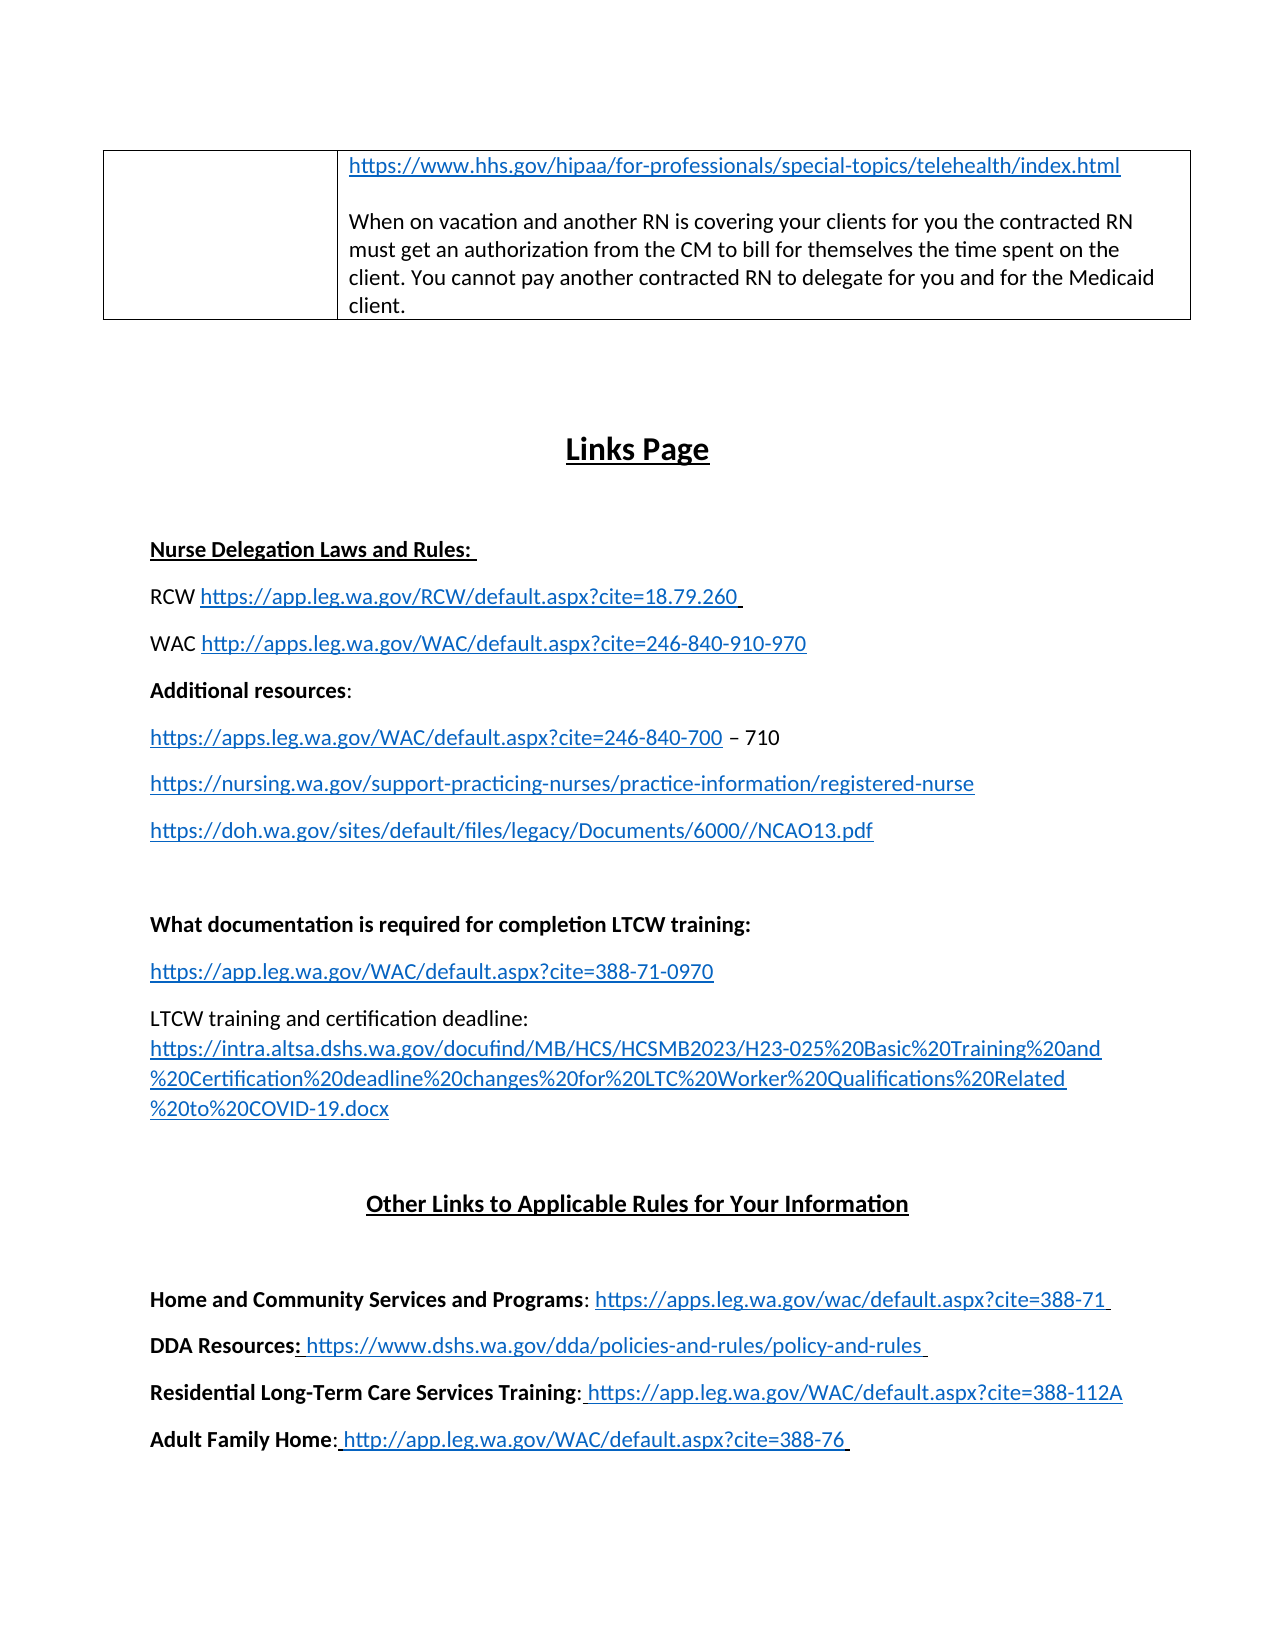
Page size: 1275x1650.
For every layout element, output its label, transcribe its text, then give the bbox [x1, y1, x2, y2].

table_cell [338, 151, 1190, 319]
text DDA Resources: https://www.dshs.wa.gov/dda/policies-and-rules/policy-and-rules [150, 1332, 1125, 1360]
text Adult Family Home: http://app.leg.wa.gov/WAC/default.aspx?cite=388-76 [150, 1425, 1125, 1453]
text Nurse Delegation Laws and Rules: [150, 535, 1125, 563]
text https://app.leg.wa.gov/WAC/default.aspx?cite=388-71-0970 [150, 957, 1125, 985]
text https://doh.wa.gov/sites/default/files/legacy/Documents/6000//NCAO13.pdf [150, 816, 1125, 844]
text Links Page [150, 428, 1125, 468]
text LTCW training and certification deadline: https://intra.altsa.dshs.wa.gov/docufind/MB/HCS/HCSMB2023/H23-025%20Basic%20Training%20and%20Certification%20deadline%20changes%20for%20LTC%20Worker%20Qualifications%20Related%20to%20COVID-19.docx [150, 1004, 1125, 1123]
text Additional resources: [150, 676, 1125, 704]
text Other Links to Applicable Rules for Your Information [150, 1188, 1125, 1219]
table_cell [104, 151, 337, 319]
text https://apps.leg.wa.gov/WAC/default.aspx?cite=246-840-700 – 710 [150, 723, 1125, 751]
text WAC http://apps.leg.wa.gov/WAC/default.aspx?cite=246-840-910-970 [150, 629, 1125, 657]
text Home and Community Services and Programs: https://apps.leg.wa.gov/wac/default.aspx?cite=388-71 [150, 1285, 1125, 1313]
text https://nursing.wa.gov/support-practicing-nurses/practice-information/registered-nurse [150, 769, 1125, 798]
text RCW https://app.leg.wa.gov/RCW/default.aspx?cite=18.79.260 [150, 582, 1125, 610]
text What documentation is required for completion LTCW training: [150, 910, 1125, 938]
text Residential Long-Term Care Services Training: https://app.leg.wa.gov/WAC/default.aspx?cite=388-112A [150, 1378, 1125, 1407]
